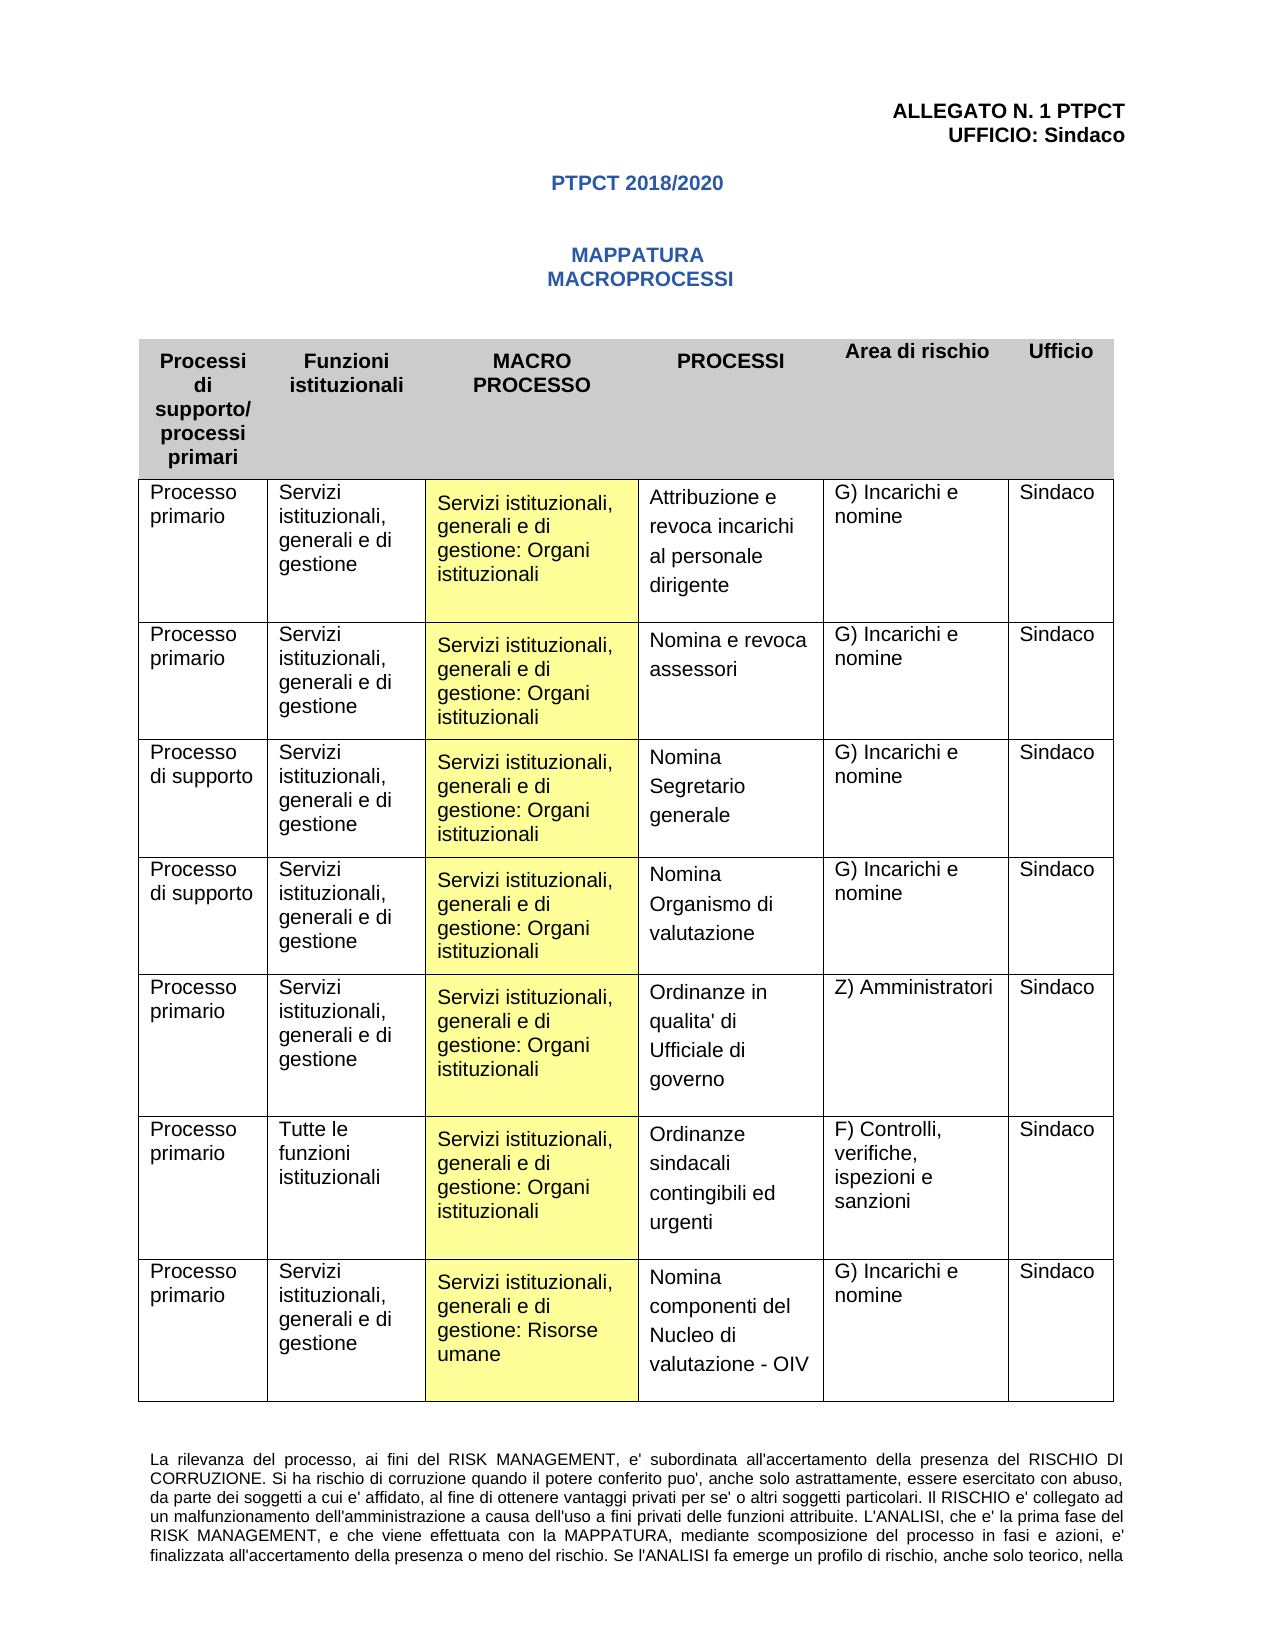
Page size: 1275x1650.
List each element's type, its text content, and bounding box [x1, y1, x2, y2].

table_cell G) Incarichi e nomine [824, 740, 1008, 856]
table_cell Servizi istituzionali, generali e di gestione [268, 858, 425, 974]
table_cell F) Controlli, verifiche, ispezioni e sanzioni [824, 1117, 1008, 1258]
text UFFICIO: Sindaco [150, 123, 1125, 147]
table_cell Processo primario [139, 1117, 267, 1258]
table_cell G) Incarichi e nomine [824, 623, 1008, 739]
table_cell Servizi istituzionali, generali e di gestione: Organi istituzionali [426, 1117, 638, 1258]
table_cell Servizi istituzionali, generali e di gestione: Organi istituzionali [426, 623, 638, 739]
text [150, 1449, 1125, 1564]
table_header Funzioni istituzionali [267, 339, 426, 479]
table_cell Sindaco [1009, 1117, 1113, 1258]
table_cell Nomina Organismo di valutazione [639, 858, 823, 974]
table_cell Sindaco [1009, 480, 1113, 622]
text PTPCT 2018/2020 [150, 171, 1125, 195]
table_cell G) Incarichi e nomine [824, 480, 1008, 622]
table_cell G) Incarichi e nomine [824, 1260, 1008, 1401]
table_cell G) Incarichi e nomine [824, 858, 1008, 974]
text MACROPROCESSI [150, 267, 1125, 291]
table_cell Processo di supporto [139, 740, 267, 856]
table_cell Tutte le funzioni istituzionali [268, 1117, 425, 1258]
table_cell Servizi istituzionali, generali e di gestione [268, 975, 425, 1116]
table_cell Servizi istituzionali, generali e di gestione [268, 740, 425, 856]
table_cell Servizi istituzionali, generali e di gestione: Organi istituzionali [426, 480, 638, 622]
table_cell Servizi istituzionali, generali e di gestione [268, 623, 425, 739]
table_cell Servizi istituzionali, generali e di gestione: Organi istituzionali [426, 975, 638, 1116]
table_cell Ordinanze in qualita' di Ufficiale di governo [639, 975, 823, 1116]
table_cell Servizi istituzionali, generali e di gestione [268, 480, 425, 622]
table_cell Sindaco [1009, 975, 1113, 1116]
table_cell Processo di supporto [139, 858, 267, 974]
table_cell Nomina componenti del Nucleo di valutazione - OIV [639, 1260, 823, 1401]
table_header PROCESSI [638, 339, 823, 479]
table_cell Attribuzione e revoca incarichi al personale dirigente [639, 480, 823, 622]
table_cell Servizi istituzionali, generali e di gestione: Risorse umane [426, 1260, 638, 1401]
table_header Area di rischio [823, 339, 1008, 479]
table_cell Sindaco [1009, 858, 1113, 974]
table_cell Sindaco [1009, 1260, 1113, 1401]
table_cell Sindaco [1009, 740, 1113, 856]
table_cell Servizi istituzionali, generali e di gestione: Organi istituzionali [426, 858, 638, 974]
text ALLEGATO N. 1 PTPCT [150, 99, 1125, 123]
table_cell Nomina Segretario generale [639, 740, 823, 856]
text MAPPATURA [150, 243, 1125, 267]
table_cell Servizi istituzionali, generali e di gestione: Organi istituzionali [426, 740, 638, 856]
table_cell Ordinanze sindacali contingibili ed urgenti [639, 1117, 823, 1258]
table_cell Processo primario [139, 975, 267, 1116]
table_header Ufficio [1008, 339, 1114, 479]
table_cell Nomina e revoca assessori [639, 623, 823, 739]
table_cell Servizi istituzionali, generali e di gestione [268, 1260, 425, 1401]
table_cell Sindaco [1009, 623, 1113, 739]
table_cell Processo primario [139, 1260, 267, 1401]
table_cell Processo primario [139, 480, 267, 622]
table_cell Processo primario [139, 623, 267, 739]
table_cell Z) Amministratori [824, 975, 1008, 1116]
table_header Processi di supporto/processi primari [139, 339, 267, 479]
table_header MACRO PROCESSO [426, 339, 638, 479]
